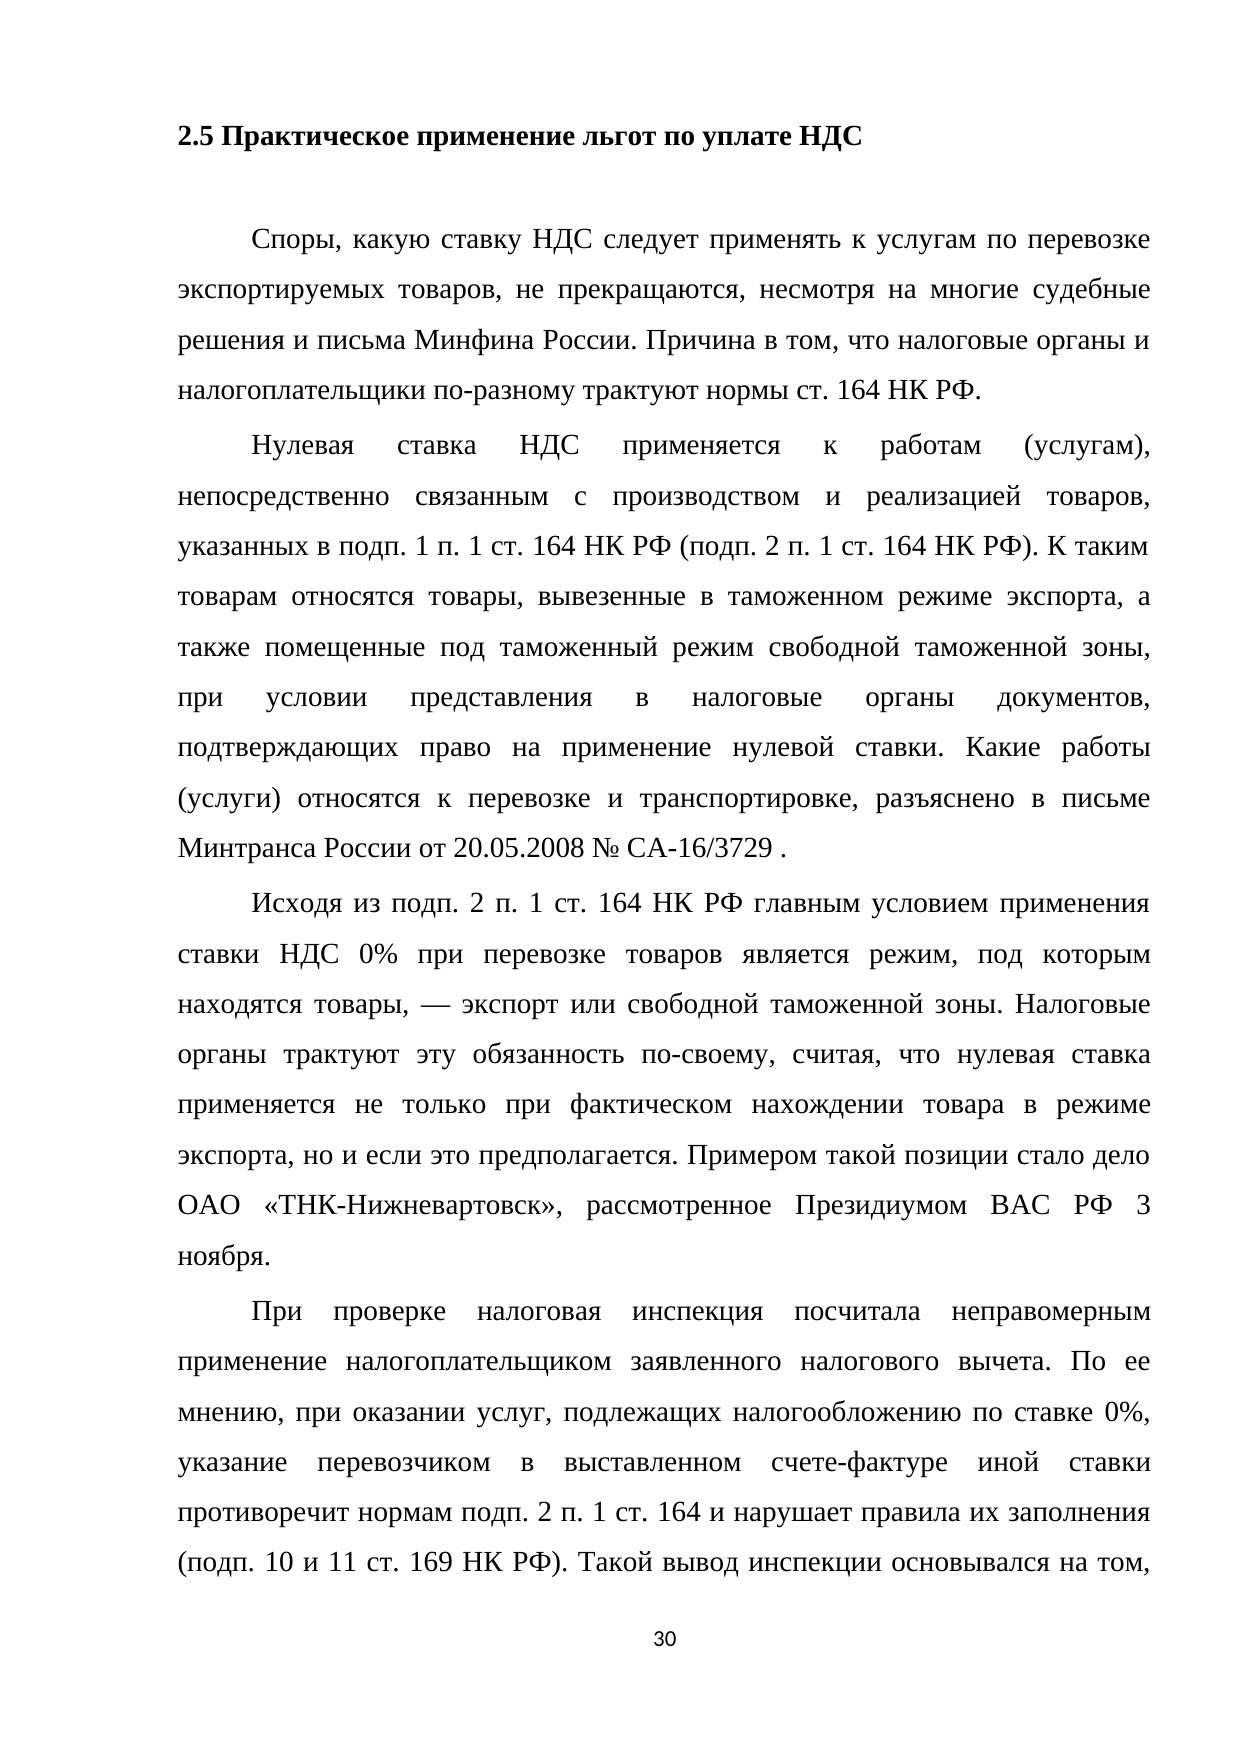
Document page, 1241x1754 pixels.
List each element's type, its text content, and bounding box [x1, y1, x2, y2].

text Споры, какую ставку НДС следует применять к услугам по перевозке экспортируемых товаров, не прекращаются, несмотря на многие судебные решения и письма Минфина России. Причина в том, что налоговые органы и налогоплательщики по-разному трактуют нормы ст. 164 НК РФ. [177, 221, 1152, 406]
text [177, 1293, 1152, 1578]
text Нулевая ставка НДС применяется к работам (услугам), непосредственно связанным с производством и реализацией товаров, указанных в подп. 1 п. 1 ст. 164 НК РФ (подп. 2 п. 1 ст. 164 НК РФ). К таким товарам относятся товары, вывезенные в таможенном режиме экспорта, а также помещенные под таможенный режим свободной таможенной зоны, при условии представления в налоговые органы документов, подтверждающих право на применение нулевой ставки. Какие работы (услуги) относятся к перевозке и транспортировке, разъяснено в письме Минтранса России от 20.05.2008 № СА-16/3729 . [177, 427, 1152, 863]
text 2.5 Практическое применение льгот по уплате НДС [177, 118, 1152, 152]
text Исходя из подп. 2 п. 1 ст. 164 НК РФ главным условием применения ставки НДС 0% при перевозке товаров является режим, под которым находятся товары, — экспорт или свободной таможенной зоны. Налоговые органы трактуют эту обязанность по-своему, считая, что нулевая ставка применяется не только при фактическом нахождении товара в режиме экспорта, но и если это предполагается. Примером такой позиции стало дело ОАО «ТНК-Нижневартовск», рассмотренное Президиумом ВАС РФ 3 ноября. [177, 885, 1152, 1271]
